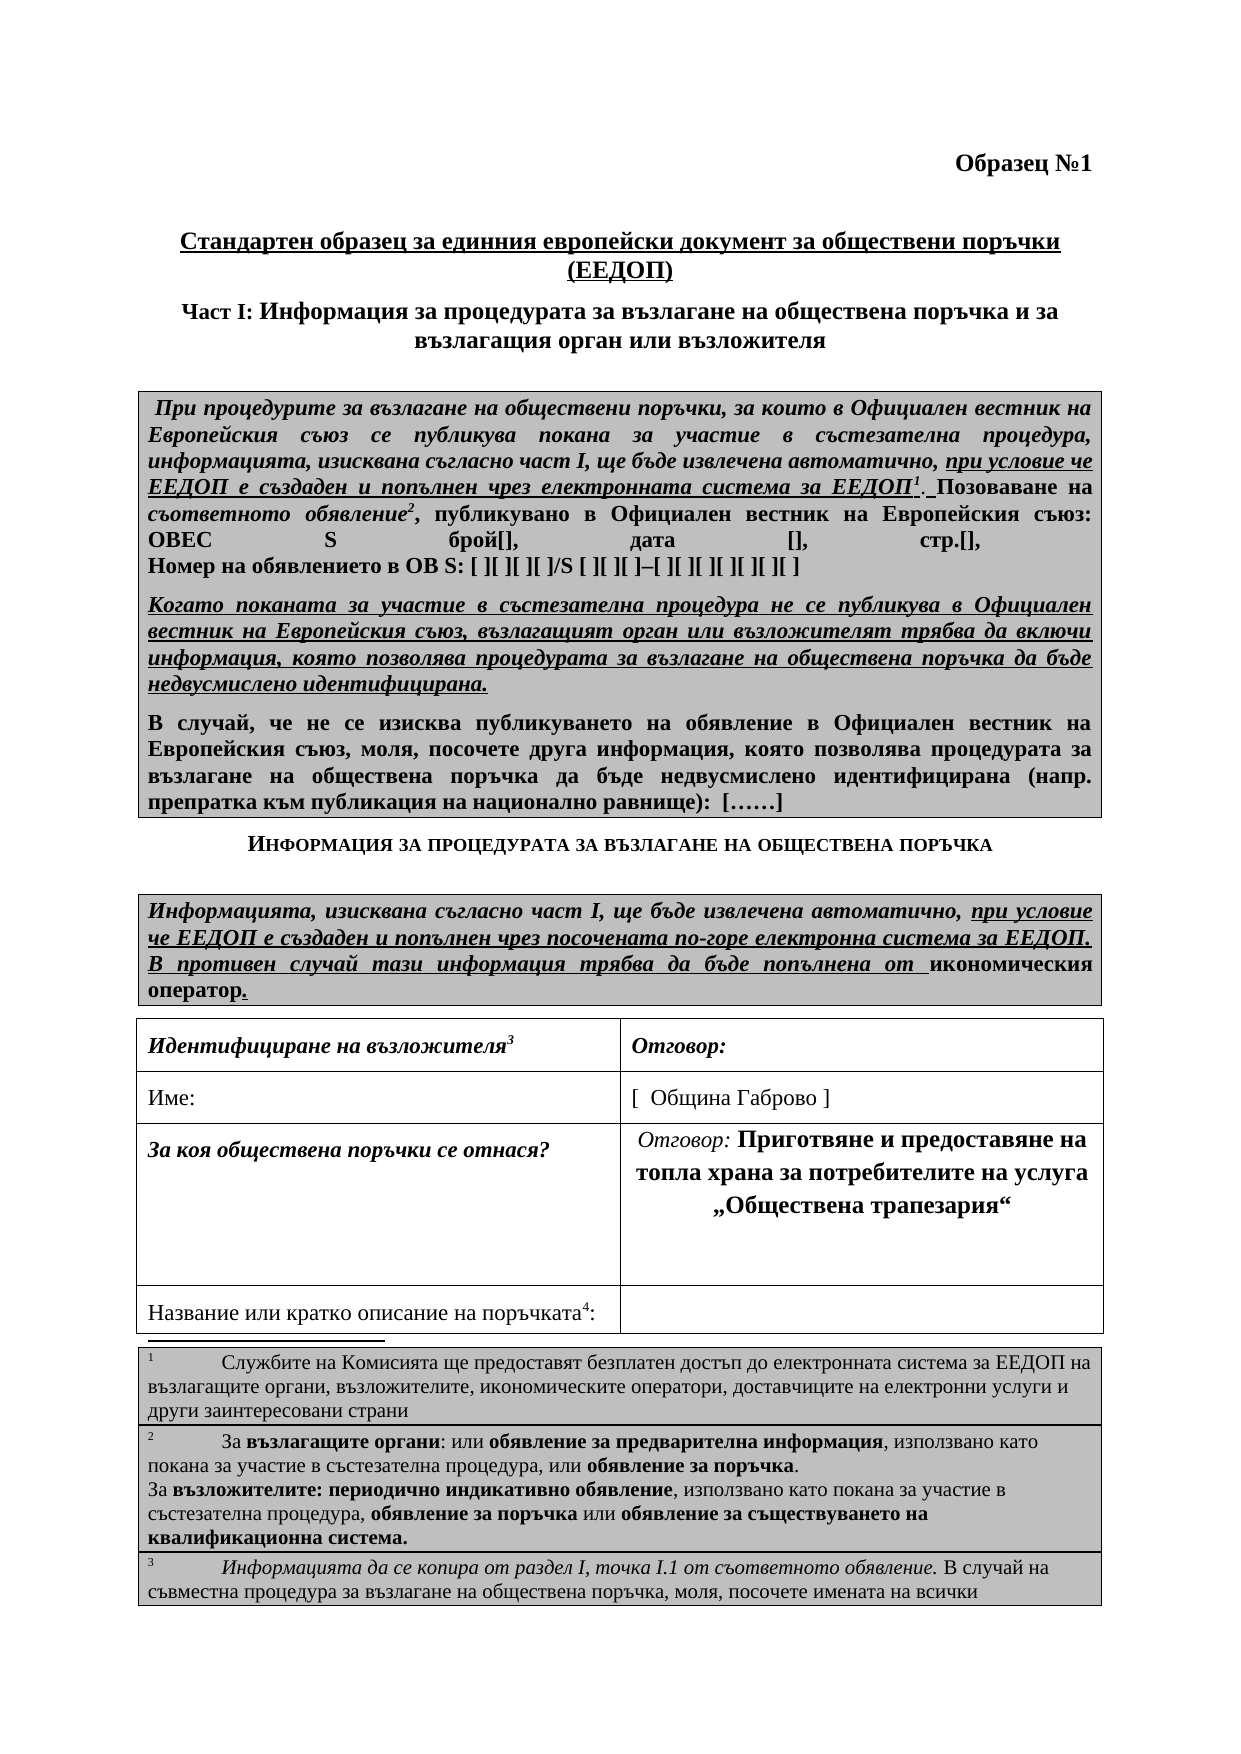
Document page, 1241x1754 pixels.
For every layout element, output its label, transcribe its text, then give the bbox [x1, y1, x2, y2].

text Информация за процедурата за възлагане на обществена поръчка [148, 830, 1093, 857]
table_cell Отговор: Приготвяне и предоставяне на топла храна за потребителите на услуга „Обществена трапезария“ [621, 1124, 1103, 1285]
table_cell За коя обществена поръчки се отнася? [137, 1124, 620, 1285]
text Образец №1 [148, 148, 1093, 176]
text Част І: Информация за процедурата за възлагане на обществена поръчка и за възлагащия орган или възложителя [148, 296, 1093, 354]
table_header Отговор: [621, 1019, 1103, 1071]
table_cell Име: [137, 1072, 620, 1123]
table_cell [621, 1286, 1103, 1333]
text Стандартен образец за единния европейски документ за обществени поръчки (ЕЕДОП) [148, 226, 1093, 284]
text При процедурите за възлагане на обществени поръчки, за които в Официален вестник на Европейския съюз се публикува покана за участие в състезателна процедура, информацията, изисквана съгласно част I, ще бъде извлечена автоматично, при условие че ЕЕДОП е създаден и попълнен чрез електронната система за ЕЕДОП. Позоваване на съответното обявление, публикувано в Официален вестник на Европейския съюз: OВEС S брой[], дата [], стр.[], Номер на обявлението в ОВ S: [ ][ ][ ][ ]/S [ ][ ][ ]–[ ][ ][ ][ ][ ][ ][ ] [139, 392, 1101, 579]
table_header Идентифициране на възложителя [137, 1019, 620, 1071]
text Когато поканата за участие в състезателна процедура не се публикува в Официален вестник на Европейския съюз, възлагащият орган или възложителят трябва да включи информация, която позволява процедурата за възлагане на обществена поръчка да бъде недвусмислено идентифицирана. [139, 588, 1101, 697]
text Информацията, изисквана съгласно част I, ще бъде извлечена автоматично, при условие че ЕЕДОП е създаден и попълнен чрез посочената по-горе електронна система за ЕЕДОП. В противен случай тази информация трябва да бъде попълнена от икономическия оператор. [139, 895, 1101, 1005]
text В случай, че не се изисква публикуването на обявление в Официален вестник на Европейския съюз, моля, посочете друга информация, която позволява процедурата за възлагане на обществена поръчка да бъде недвусмислено идентифицирана (напр. препратка към публикация на национално равнище): [……] [139, 706, 1101, 817]
table_cell [ Община Габрово ] [621, 1072, 1103, 1123]
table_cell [137, 1286, 620, 1333]
